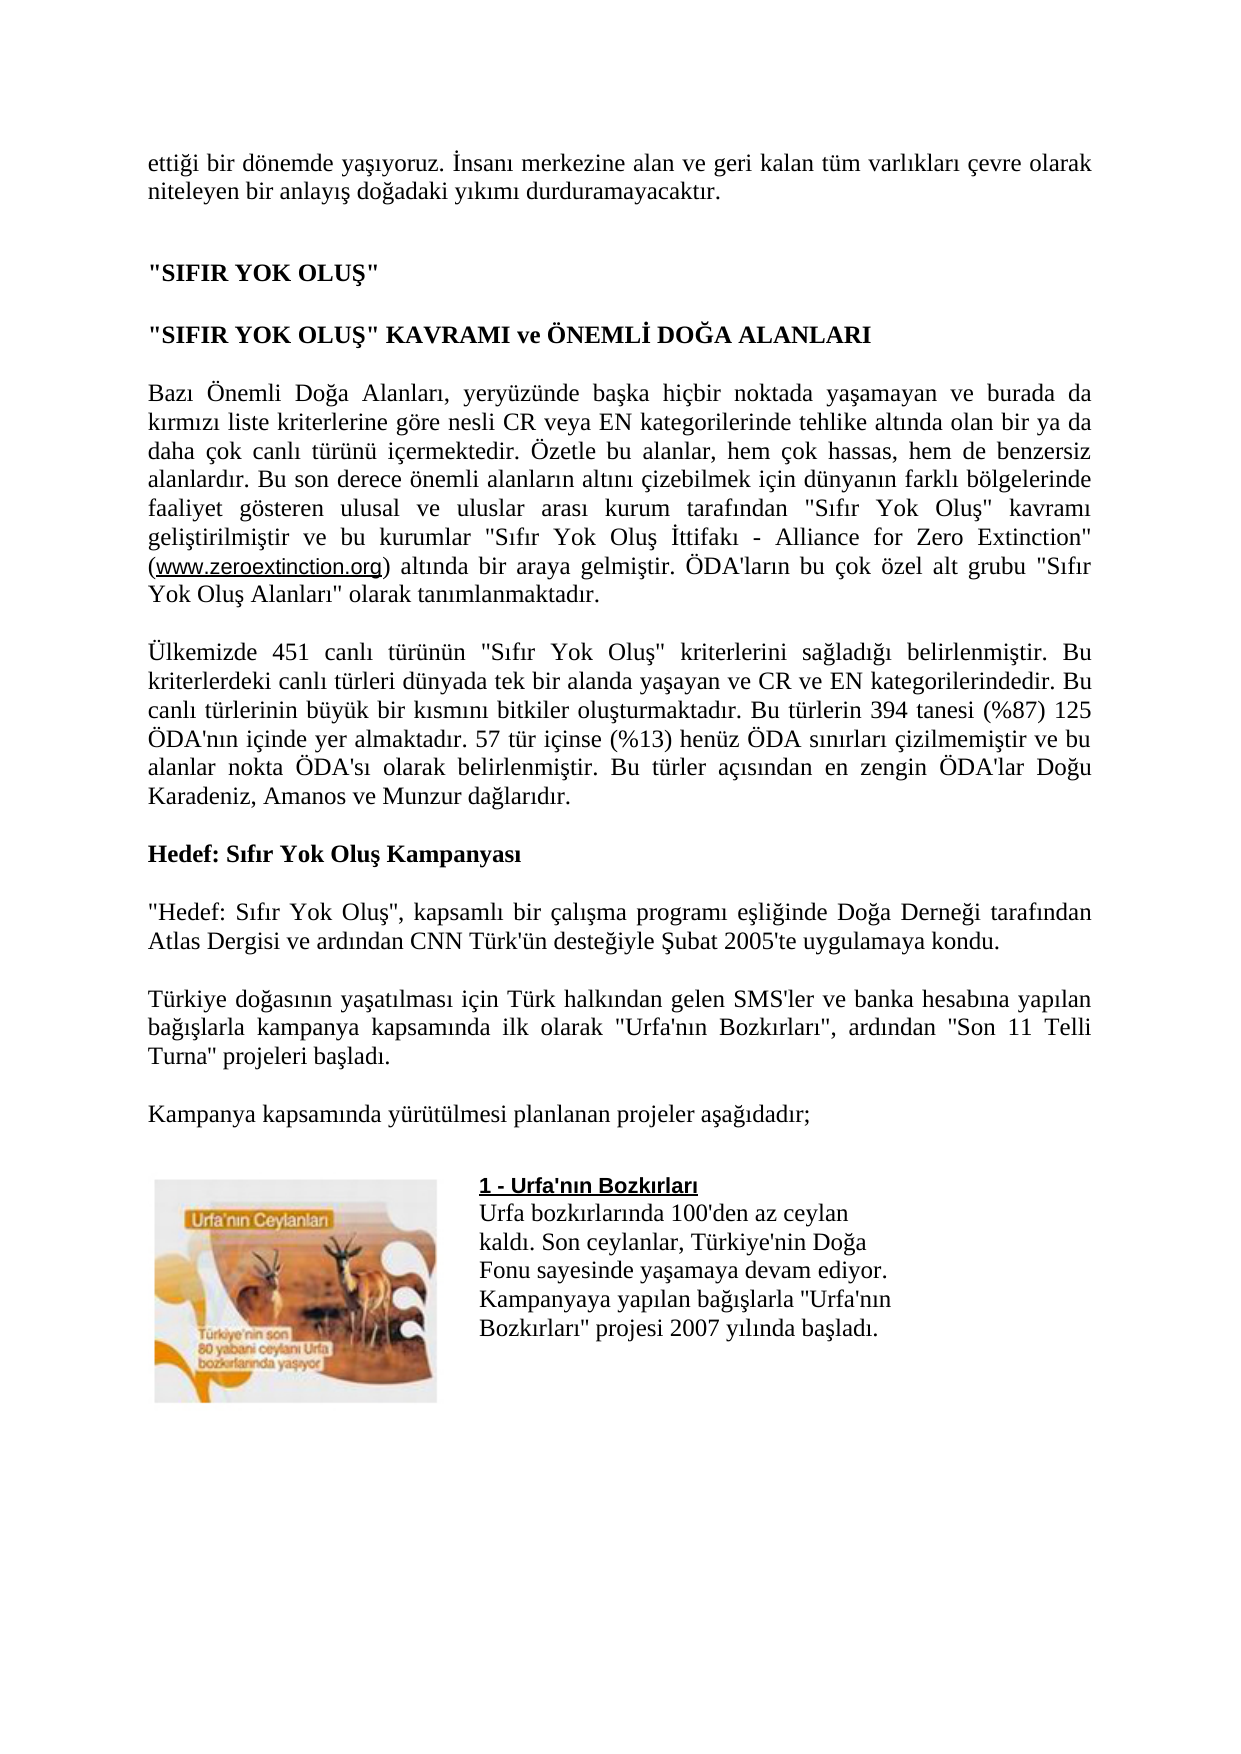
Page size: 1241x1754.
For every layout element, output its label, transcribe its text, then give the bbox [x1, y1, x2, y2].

text "Hedef: Sıfır Yok Oluş'', kapsamlı bir çalışma programı eşliğinde Doğa Derneği tarafından Atlas Dergisi ve ardından CNN Türk'ün desteğiyle Şubat 2005'te uygulamaya kondu. [148, 897, 1093, 954]
text Türkiye doğasının yaşatılması için Türk halkından gelen SMS'ler ve banka hesabına yapılan bağışlarla kampanya kapsamında ilk olarak "Urfa'nın Bozkırları", ardından ''Son 11 Telli Turna'' projeleri başladı. [148, 984, 1093, 1070]
table_header [132, 1157, 463, 1426]
text "SIFIR YOK OLUŞ" [148, 258, 1093, 287]
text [148, 148, 1093, 205]
text "SIFIR YOK OLUŞ" KAVRAMI ve ÖNEMLİ DOĞA ALANLARI [148, 320, 1093, 349]
picture [147, 1172, 445, 1411]
text Bazı Önemli Doğa Alanları, yeryüzünde başka hiçbir noktada yaşamayan ve burada da kırmızı liste kriterlerine göre nesli CR veya EN kategorilerinde tehlike altında olan bir ya da daha çok canlı türünü içermektedir. Özetle bu alanlar, hem çok hassas, hem de benzersiz alanlardır. Bu son derece önemli alanların altını çizebilmek için dünyanın farklı bölgelerinde faaliyet gösteren ulusal ve uluslar arası kurum tarafından "Sıfır Yok Oluş" kavramı geliştirilmiştir ve bu kurumlar "Sıfır Yok Oluş İttifakı - Alliance for Zero Extinction" (www.zeroextinction.org) altında bir araya gelmiştir. ÖDA'ların bu çok özel alt grubu "Sıfır Yok Oluş Alanları" olarak tanımlanmaktadır. [148, 378, 1093, 608]
table_header 1 - Urfa'nın Bozkırları Urfa bozkırlarında 100'den az ceylan kaldı. Son ceylanlar, Türkiye'nin Doğa Fonu sayesinde yaşamaya devam ediyor. Kampanyaya yapılan bağışlarla ''Urfa'nın Bozkırları'' projesi 2007 yılında başladı. [463, 1157, 913, 1426]
text Ülkemizde 451 canlı türünün "Sıfır Yok Oluş" kriterlerini sağladığı belirlenmiştir. Bu kriterlerdeki canlı türleri dünyada tek bir alanda yaşayan ve CR ve EN kategorilerindedir. Bu canlı türlerinin büyük bir kısmını bitkiler oluşturmaktadır. Bu türlerin 394 tanesi (%87) 125 ÖDA'nın içinde yer almaktadır. 57 tür içinse (%13) henüz ÖDA sınırları çizilmemiştir ve bu alanlar nokta ÖDA'sı olarak belirlenmiştir. Bu türler açısından en zengin ÖDA'lar Doğu Karadeniz, Amanos ve Munzur dağlarıdır. [148, 637, 1093, 810]
text Hedef: Sıfır Yok Oluş Kampanyası [148, 839, 1093, 868]
text Kampanya kapsamında yürütülmesi planlanan projeler aşağıdadır; [148, 1099, 1093, 1128]
